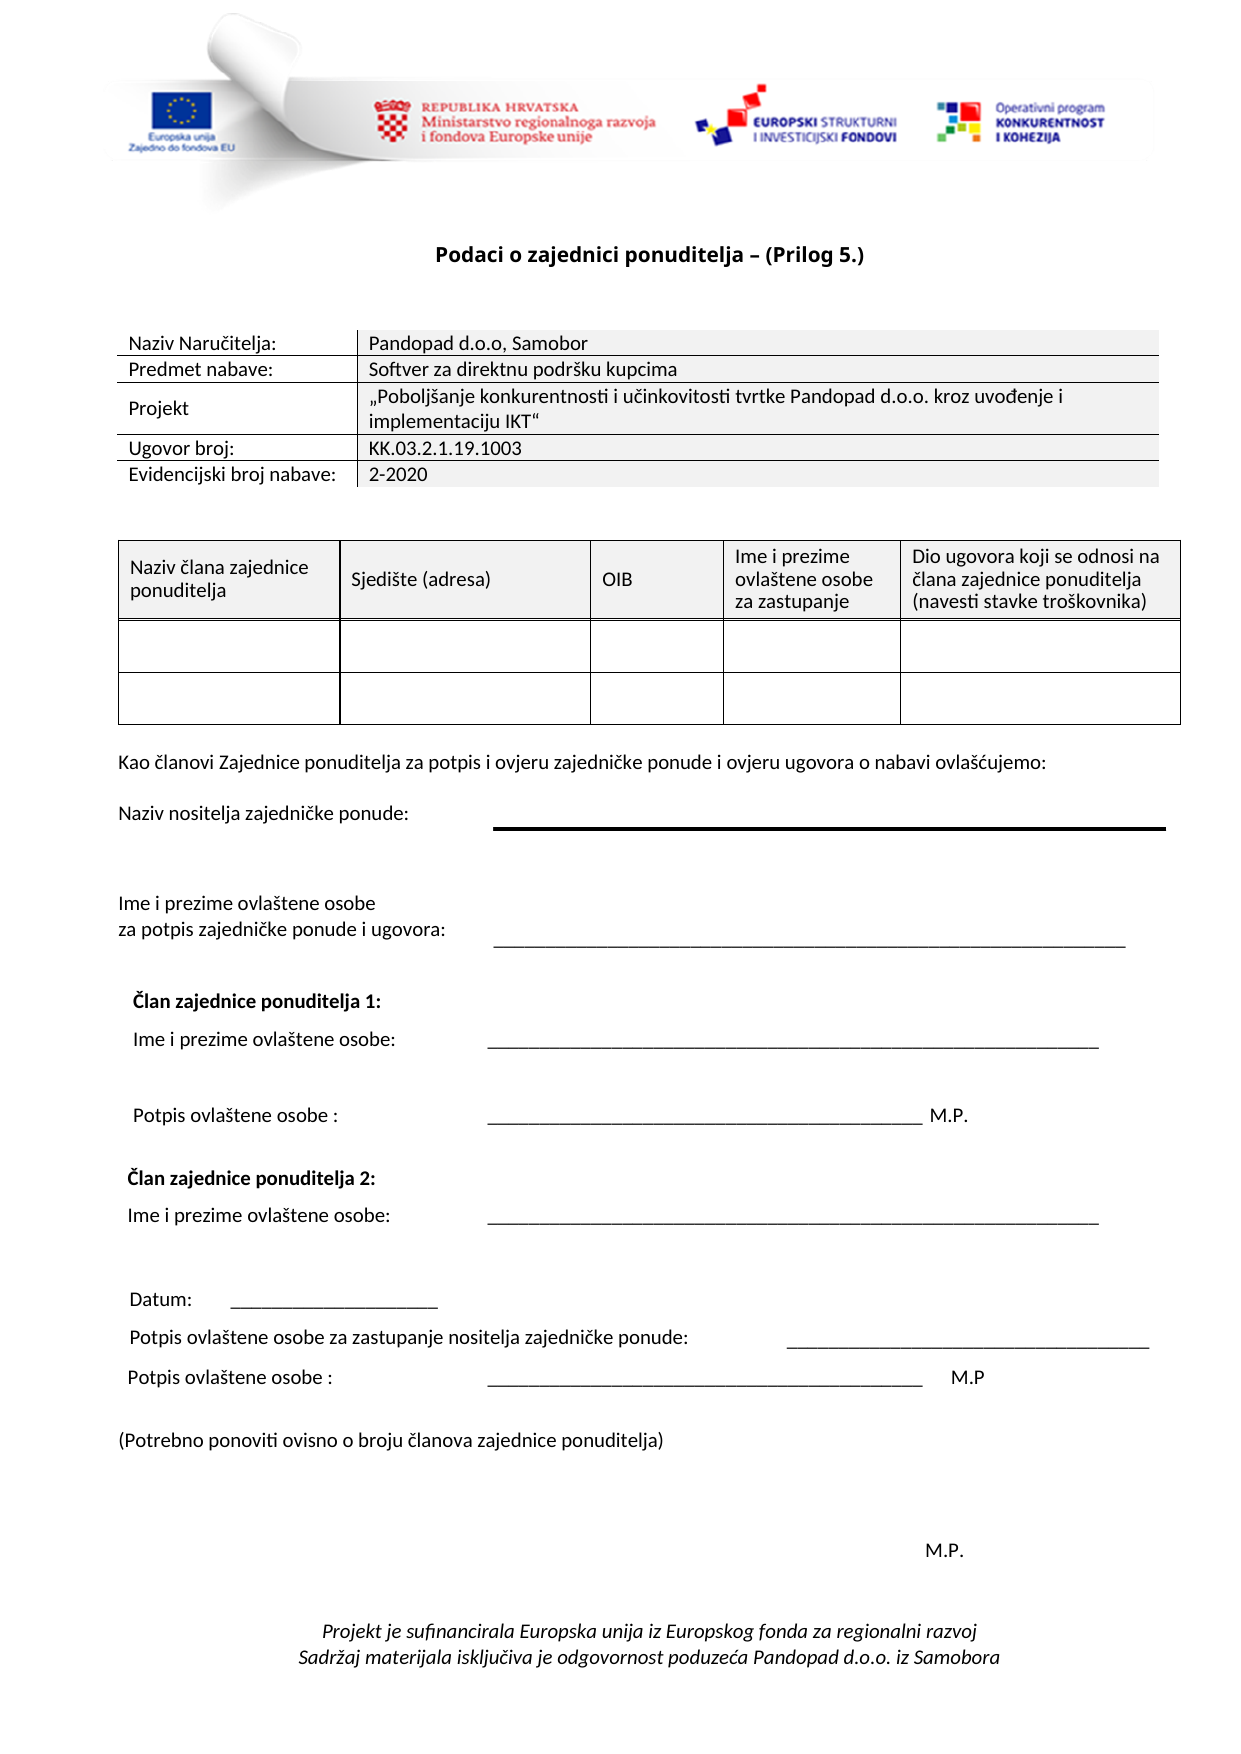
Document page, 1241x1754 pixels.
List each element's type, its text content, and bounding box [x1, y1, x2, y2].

table_cell [591, 621, 723, 672]
table_cell Evidencijski broj nabave: [117, 461, 357, 487]
table_cell KK.03.2.1.19.1003 [358, 435, 1159, 460]
text M.P. [118, 1537, 1181, 1562]
table_header Naziv Naručitelja: [117, 330, 357, 355]
text Član zajednice ponuditelja 1: [118, 988, 1181, 1013]
table_cell Ime i prezime ovlaštene osobe za potpis zajedničke ponude i ugovora: [107, 881, 482, 951]
text Član zajednice ponuditelja 2: [118, 1165, 1181, 1190]
table_header Pandopad d.o.o, Samobor [358, 330, 1159, 355]
table_cell ___________________________________ [775, 1312, 1204, 1352]
table_cell [341, 673, 590, 723]
table_cell „Poboljšanje konkurentnosti i učinkovitosti tvrtke Pandopad d.o.o. kroz uvođenje i implementaciju IKT“ [358, 383, 1159, 434]
table_cell [119, 673, 339, 723]
table_cell Potpis ovlaštene osobe za zastupanje nositelja zajedničke ponude: [118, 1312, 775, 1352]
text (Potrebno ponoviti ovisno o broju članova zajednice ponuditelja) [118, 1427, 1181, 1452]
table_cell Projekt [117, 383, 357, 434]
table_header OIB [591, 541, 723, 618]
table_cell [901, 673, 1180, 723]
text Ime i prezime ovlaštene osobe: ___________________________________________________________ [133, 1026, 1181, 1051]
table_header Sjedište (adresa) [341, 541, 590, 618]
table_cell 2-2020 [358, 461, 1159, 487]
table_cell _____________________________________________________________ [482, 881, 1178, 951]
text Kao članovi Zajednice ponuditelja za potpis i ovjeru zajedničke ponude i ovjeru ugovora o nabavi ovlašćujemo: [118, 749, 1181, 775]
text Potpis ovlaštene osobe : __________________________________________ M.P. [133, 1102, 1181, 1127]
table_header Naziv člana zajednice ponuditelja [119, 541, 339, 618]
table_cell [724, 673, 900, 723]
table_header ____________________ [219, 1266, 474, 1312]
table_cell Ugovor broj: [117, 435, 357, 460]
table_header Dio ugovora koji se odnosi na člana zajednice ponuditelja (navesti stavke troškovnika) [901, 541, 1180, 618]
table_cell [119, 621, 339, 672]
text Potpis ovlaštene osobe : __________________________________________ M.P [118, 1364, 1181, 1389]
text Ime i prezime ovlaštene osobe: ___________________________________________________________ [118, 1203, 1181, 1228]
table_cell [724, 621, 900, 672]
table_cell [341, 621, 590, 672]
table_cell Predmet nabave: [117, 356, 357, 382]
table_header [482, 775, 1178, 881]
picture [103, 13, 1158, 220]
table_header Naziv nositelja zajedničke ponude: [107, 775, 482, 881]
table_cell [901, 621, 1180, 672]
table_header Datum: [118, 1266, 219, 1312]
table_cell [591, 673, 723, 723]
table_cell Softver za direktnu podršku kupcima [358, 356, 1159, 382]
table_header Ime i prezime ovlaštene osobe za zastupanje [724, 541, 900, 618]
text Podaci o zajednici ponuditelja – (Prilog 5.) [118, 240, 1181, 268]
